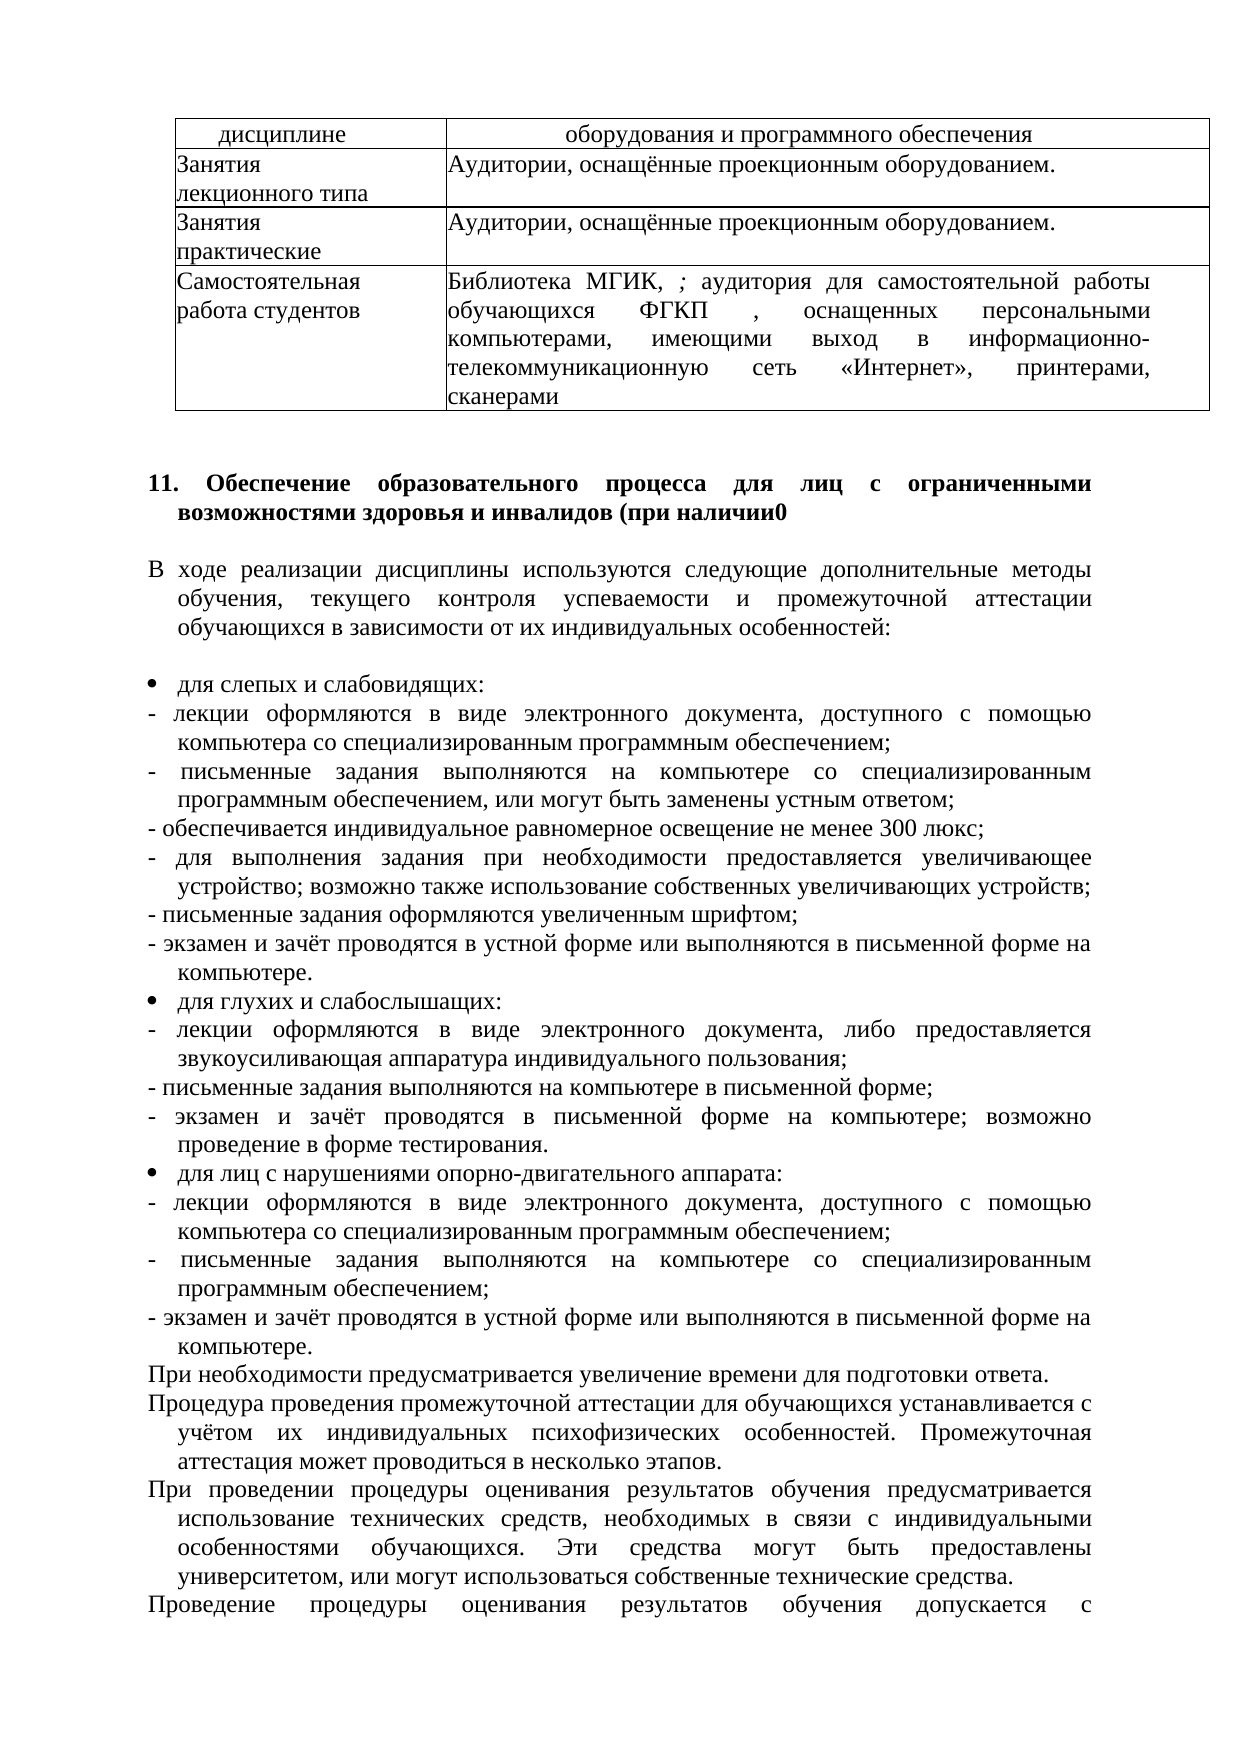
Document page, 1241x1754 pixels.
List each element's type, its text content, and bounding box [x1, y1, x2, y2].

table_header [447, 119, 1209, 148]
text 11. Обеспечение образовательного процесса для лиц с ограниченными возможностями здоровья и инвалидов (при наличии0 [148, 468, 1093, 526]
text - для выполнения задания при необходимости предоставляется увеличивающее устройство; возможно также использование собственных увеличивающих устройств; [148, 842, 1093, 899]
text - экзамен и зачёт проводятся в письменной форме на компьютере; возможно проведение в форме тестирования. [148, 1101, 1093, 1158]
list для глухих и слабослышащих: [148, 986, 1093, 1014]
text В ходе реализации дисциплины используются следующие дополнительные методы обучения, текущего контроля успеваемости и промежуточной аттестации обучающихся в зависимости от их индивидуальных особенностей: [148, 554, 1093, 641]
text - лекции оформляются в виде электронного документа, доступного с помощью компьютера со специализированным программным обеспечением; [148, 698, 1093, 756]
table_cell Занятия лекционного типа [176, 149, 446, 206]
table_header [176, 119, 446, 148]
text - экзамен и зачёт проводятся в устной форме или выполняются в письменной форме на компьютере. [148, 1302, 1093, 1359]
table_cell Самостоятельная работа студентов [176, 266, 446, 410]
table_cell Аудитории, оснащённые проекционным оборудованием. [447, 149, 1209, 206]
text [148, 1589, 1093, 1618]
text При проведении процедуры оценивания результатов обучения предусматривается использование технических средств, необходимых в связи с индивидуальными особенностями обучающихся. Эти средства могут быть предоставлены университетом, или могут использоваться собственные технические средства. [148, 1474, 1093, 1589]
text - письменные задания выполняются на компьютере со специализированным программным обеспечением, или могут быть заменены устным ответом; [148, 756, 1093, 813]
text - письменные задания выполняются на компьютере со специализированным программным обеспечением; [148, 1244, 1093, 1302]
list для слепых и слабовидящих: [148, 669, 1093, 698]
table_cell Занятия практические [176, 208, 446, 265]
text При необходимости предусматривается увеличение времени для подготовки ответа. [148, 1359, 1093, 1388]
list для лиц с нарушениями опорно-двигательного аппарата: [148, 1158, 1093, 1187]
text - обеспечивается индивидуальное равномерное освещение не менее 300 люкс; [148, 813, 1093, 842]
text - письменные задания оформляются увеличенным шрифтом; [148, 899, 1093, 928]
text Процедура проведения промежуточной аттестации для обучающихся устанавливается с учётом их индивидуальных психофизических особенностей. Промежуточная аттестация может проводиться в несколько этапов. [148, 1388, 1093, 1474]
text - лекции оформляются в виде электронного документа, доступного с помощью компьютера со специализированным программным обеспечением; [148, 1187, 1093, 1244]
text - лекции оформляются в виде электронного документа, либо предоставляется звукоусиливающая аппаратура индивидуального пользования; [148, 1014, 1093, 1072]
table_cell Библиотека МГИК, ; аудитория для самостоятельной работы обучающихся ФГКП , оснащенных персональными компьютерами, имеющими выход в информационно-телекоммуникационную сеть «Интернет», принтерами, сканерами [447, 266, 1209, 410]
text - письменные задания выполняются на компьютере в письменной форме; [148, 1072, 1093, 1101]
text - экзамен и зачёт проводятся в устной форме или выполняются в письменной форме на компьютере. [148, 928, 1093, 986]
table_cell Аудитории, оснащённые проекционным оборудованием. [447, 208, 1209, 265]
